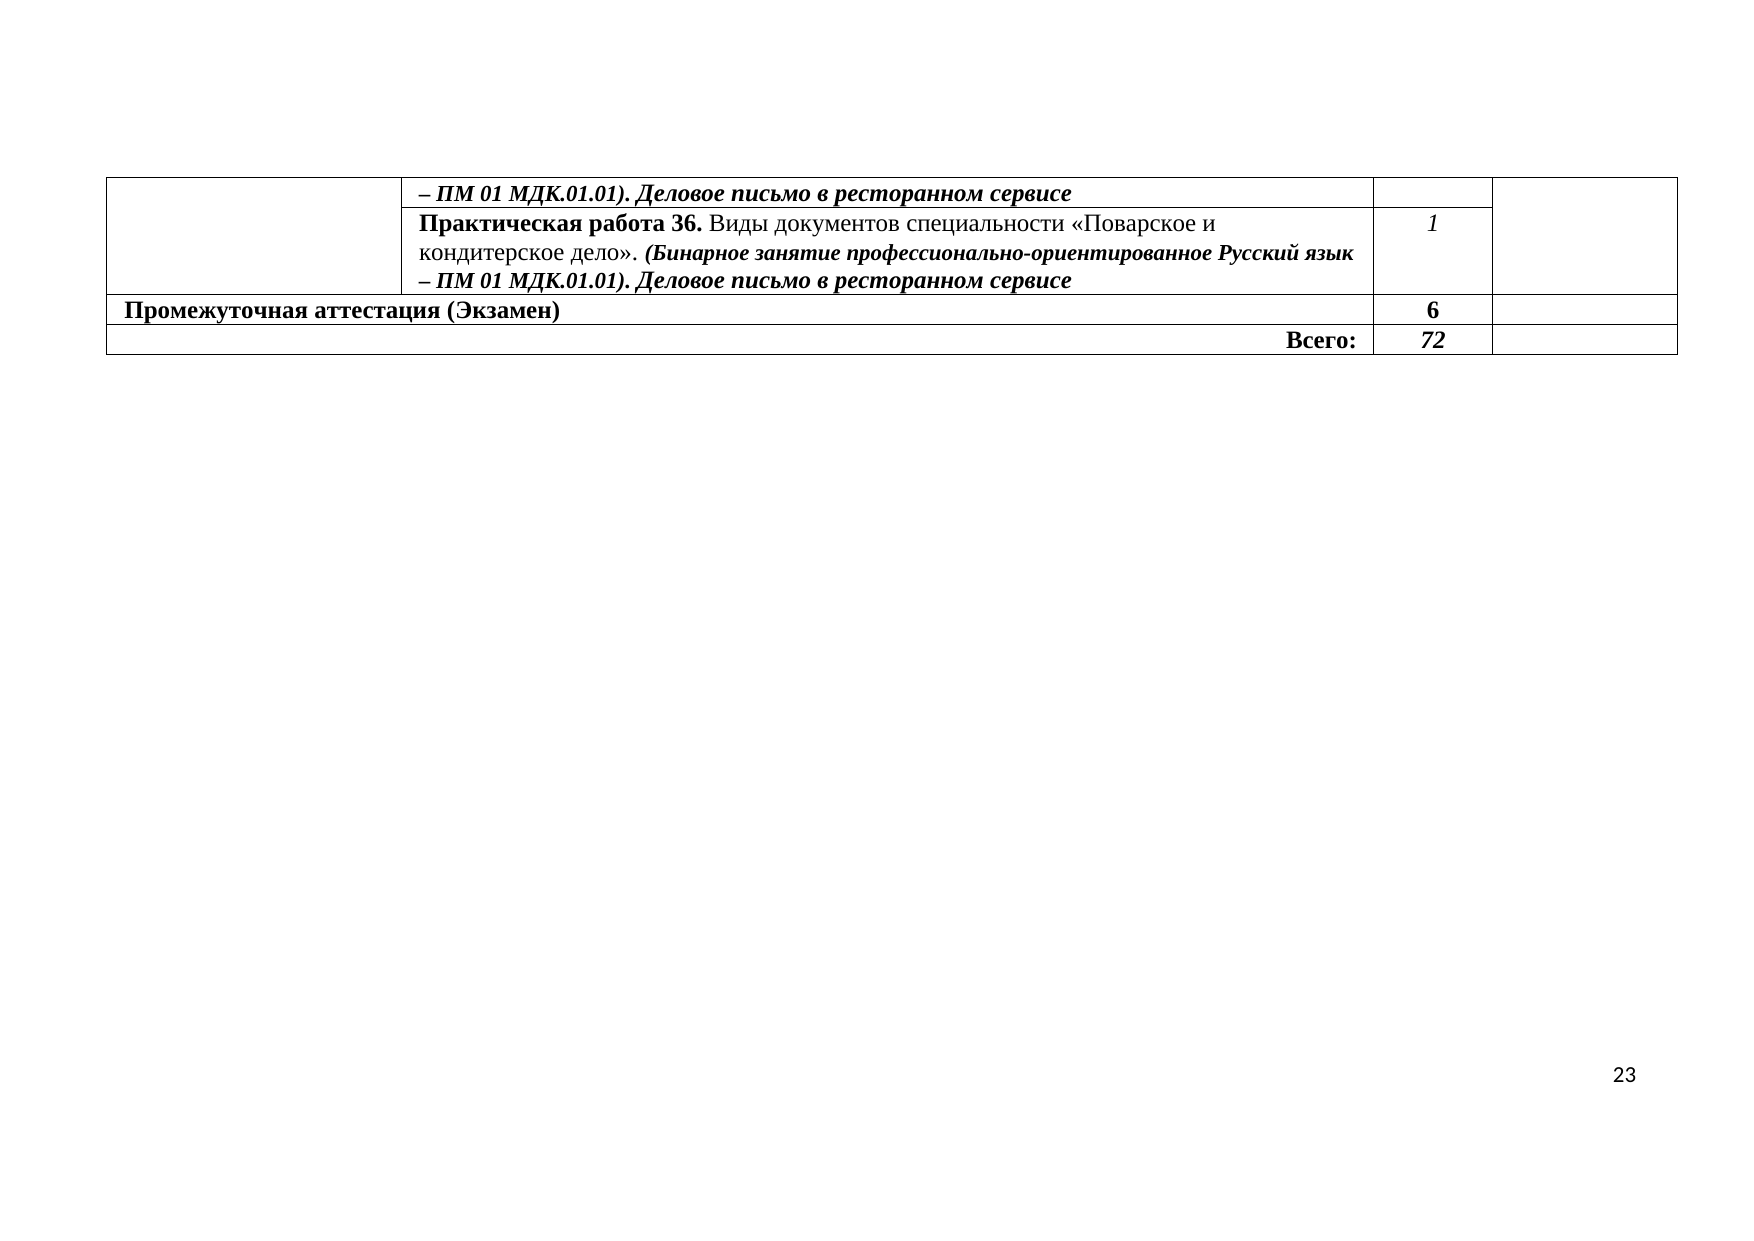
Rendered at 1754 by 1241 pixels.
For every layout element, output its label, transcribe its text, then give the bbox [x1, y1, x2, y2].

table_cell 72 [1374, 325, 1492, 354]
table_cell [1493, 295, 1677, 324]
table_cell [1493, 325, 1677, 354]
table_cell Всего: [107, 325, 1373, 354]
table_cell 1 [1374, 178, 1492, 207]
table_cell 6 [1374, 295, 1492, 324]
table_cell Практическая работа 36. Виды документов специальности «Поварское и кондитерское дело». (Бинарное занятие профессионально-ориентированное Русский язык – ПМ 01 МДК.01.01). Деловое письмо в ресторанном сервисе [402, 208, 1373, 294]
table_cell Промежуточная аттестация (Экзамен) [107, 295, 1373, 324]
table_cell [402, 178, 1373, 207]
table_cell 1 [1374, 208, 1492, 294]
